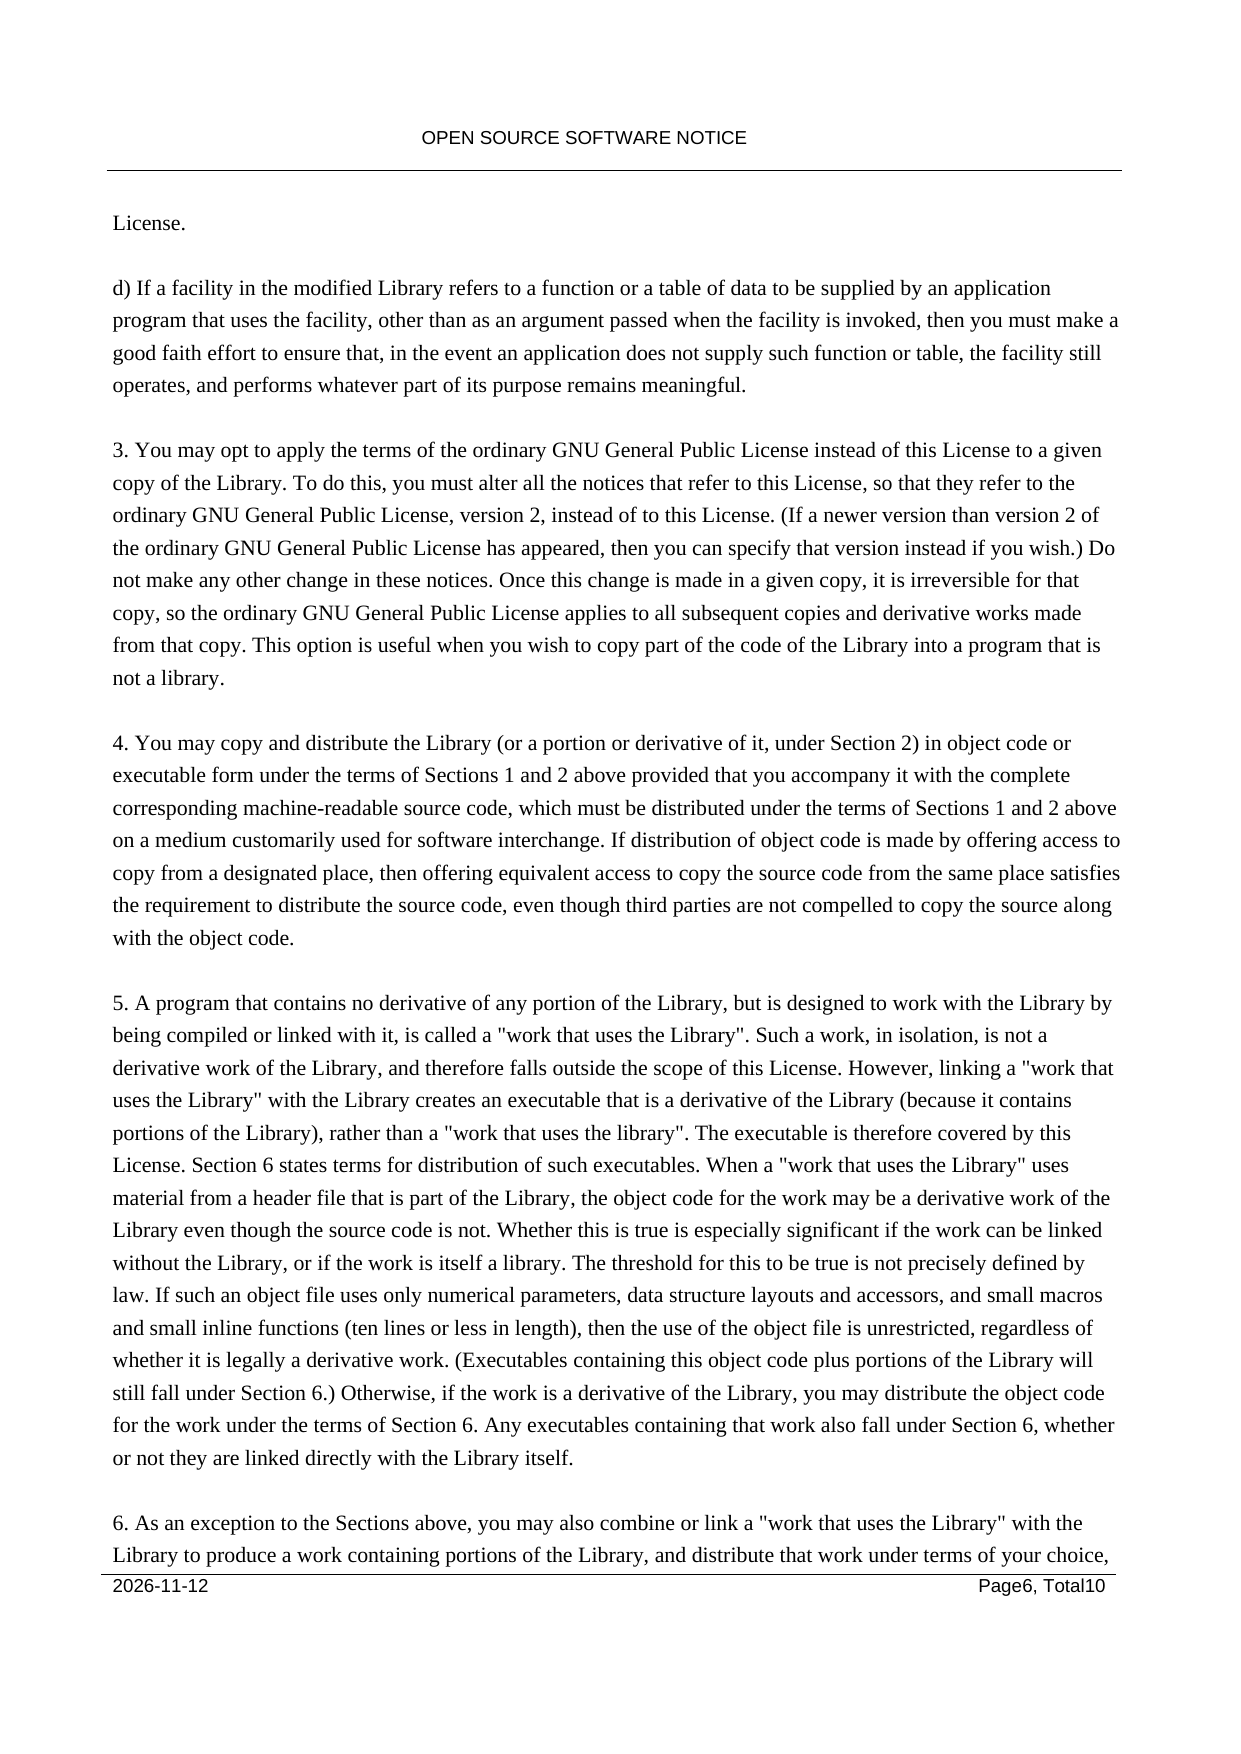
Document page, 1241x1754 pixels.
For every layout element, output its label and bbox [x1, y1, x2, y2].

text [112, 206, 1128, 1571]
